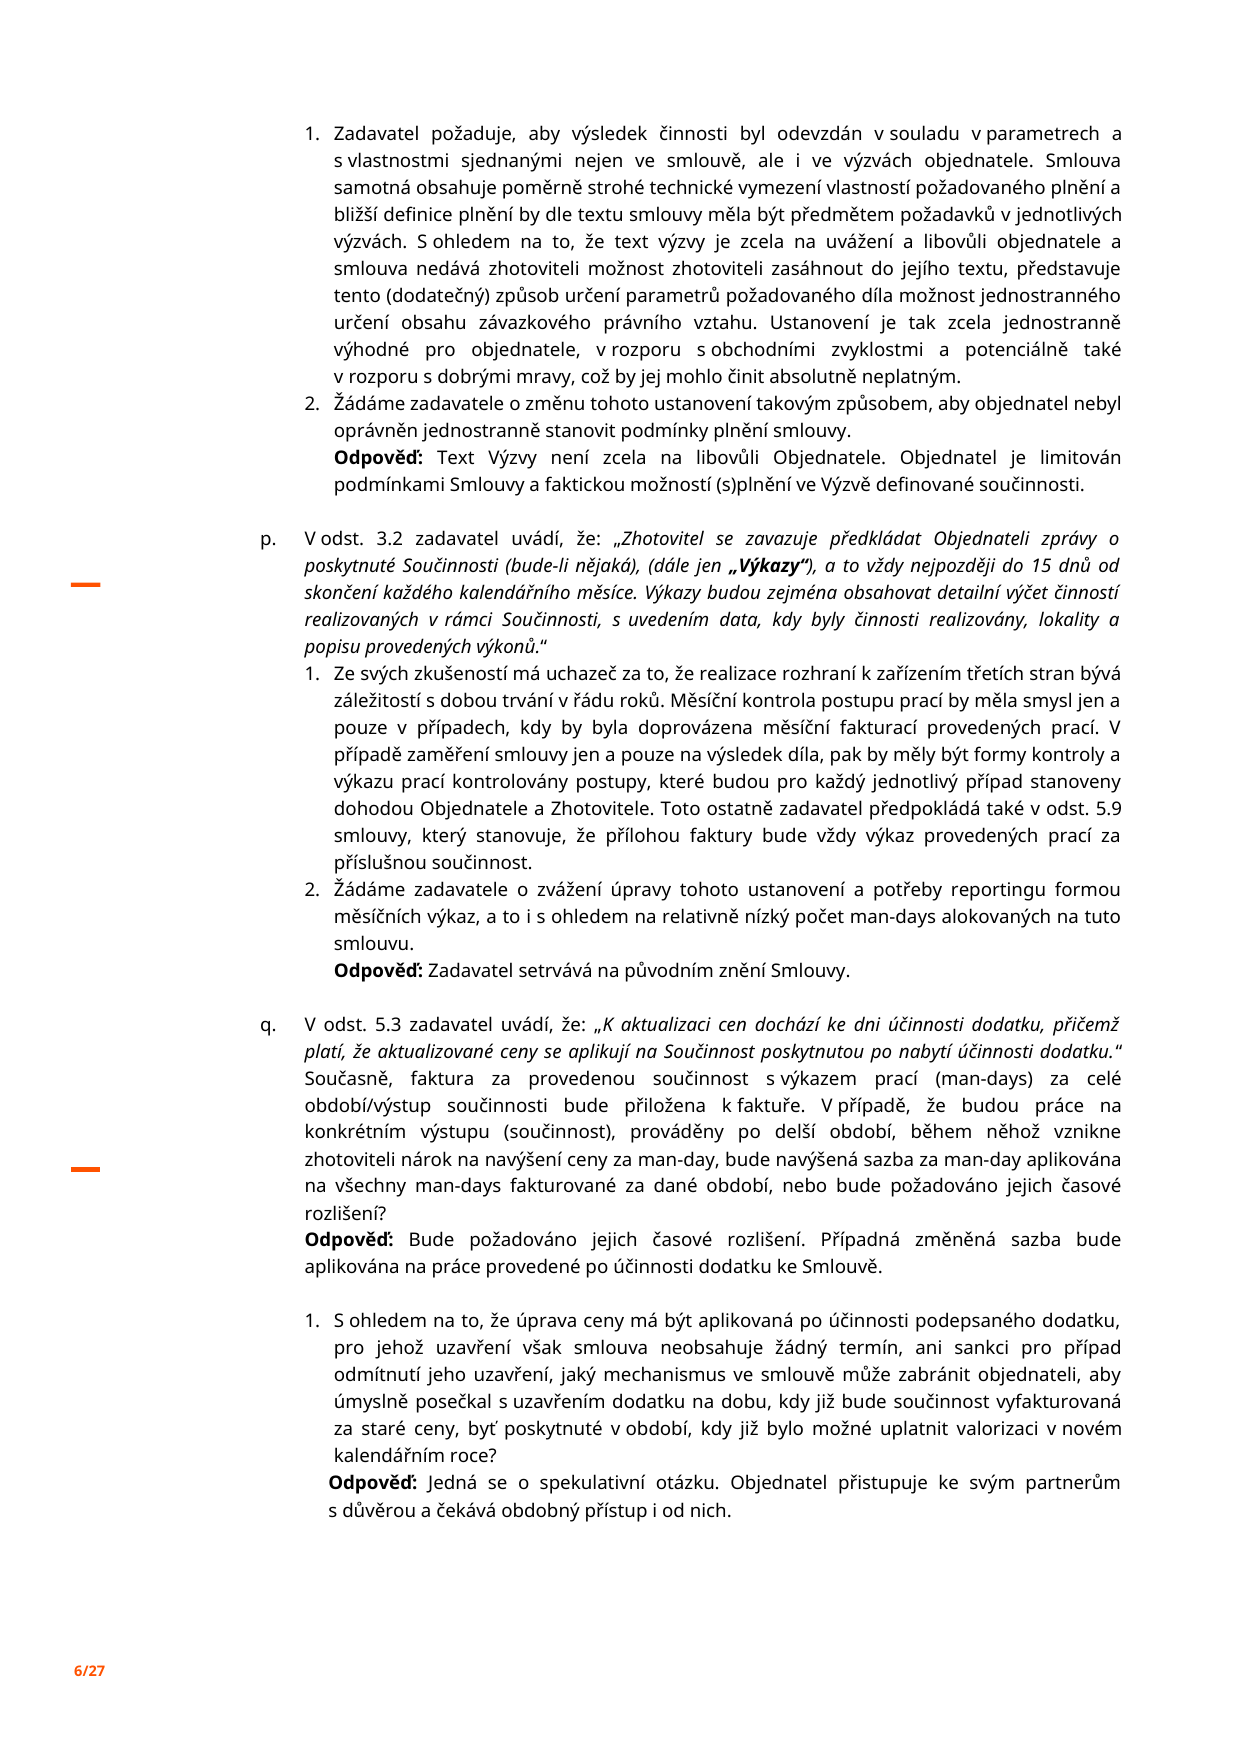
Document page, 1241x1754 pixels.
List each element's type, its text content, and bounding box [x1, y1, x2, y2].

list V odst. 3.2 zadavatel uvádí, že: „Zhotovitel se zavazuje předkládat Objednateli zprávy o poskytnuté Součinnosti (bude-li nějaká), (dále jen „Výkazy“), a to vždy nejpozději do 15 dnů od skončení každého kalendářního měsíce. Výkazy budou zejména obsahovat detailní výčet činností realizovaných v rámci Součinnosti, s uvedením data, kdy byly činnosti realizovány, lokality a popisu provedených výkonů.“ [260, 525, 1122, 659]
list Odpověď: Zadavatel setrvává na původním znění Smlouvy. [334, 957, 1122, 982]
list Žádáme zadavatele o změnu tohoto ustanovení takovým způsobem, aby objednatel nebyl oprávněn jednostranně stanovit podmínky plnění smlouvy. [304, 390, 1122, 443]
list Odpověď: Jedná se o spekulativní otázku. Objednatel přistupuje ke svým partnerům s důvěrou a čekává obdobný přístup i od nich. [328, 1469, 1122, 1523]
list V odst. 5.3 zadavatel uvádí, že: „K aktualizaci cen dochází ke dni účinnosti dodatku, přičemž platí, že aktualizované ceny se aplikují na Součinnost poskytnutou po nabytí účinnosti dodatku.“ Současně, faktura za provedenou součinnost s výkazem prací (man-days) za celé období/výstup součinnosti bude přiložena k faktuře. V případě, že budou práce na konkrétním výstupu (součinnost), prováděny po delší období, během něhož vznikne zhotoviteli nárok na navýšení ceny za man-day, bude navýšená sazba za man-day aplikována na všechny man-days fakturované za dané období, nebo bude požadováno jejich časové rozlišení? [260, 1011, 1122, 1225]
list Odpověď: Text Výzvy není zcela na libovůli Objednatele. Objednatel je limitován podmínkami Smlouvy a faktickou možností (s)plnění ve Výzvě definované součinnosti. [334, 444, 1122, 497]
list Odpověď: Bude požadováno jejich časové rozlišení. Případná změněná sazba bude aplikována na práce provedené po účinnosti dodatku ke Smlouvě. [304, 1227, 1122, 1279]
list S ohledem na to, že úprava ceny má být aplikovaná po účinnosti podepsaného dodatku, pro jehož uzavření však smlouva neobsahuje žádný termín, ani sankci pro případ odmítnutí jeho uzavření, jaký mechanismus ve smlouvě může zabránit objednateli, aby úmyslně posečkal s uzavřením dodatku na dobu, kdy již bude součinnost vyfakturovaná za staré ceny, byť poskytnuté v období, kdy již bylo možné uplatnit valorizaci v novém kalendářním roce? [304, 1308, 1122, 1468]
list Žádáme zadavatele o zvážení úpravy tohoto ustanovení a potřeby reportingu formou měsíčních výkaz, a to i s ohledem na relativně nízký počet man-days alokovaných na tuto smlouvu. [304, 876, 1122, 956]
list Ze svých zkušeností má uchazeč za to, že realizace rozhraní k zařízením třetích stran bývá záležitostí s dobou trvání v řádu roků. Měsíční kontrola postupu prací by měla smysl jen a pouze v případech, kdy by byla doprovázena měsíční fakturací provedených prací. V případě zaměření smlouvy jen a pouze na výsledek díla, pak by měly být formy kontroly a výkazu prací kontrolovány postupy, které budou pro každý jednotlivý případ stanoveny dohodou Objednatele a Zhotovitele. Toto ostatně zadavatel předpokládá také v odst. 5.9 smlouvy, který stanovuje, že přílohou faktury bude vždy výkaz provedených prací za příslušnou součinnost. [304, 660, 1122, 874]
list Zadavatel požaduje, aby výsledek činnosti byl odevzdán v souladu v parametrech a s vlastnostmi sjednanými nejen ve smlouvě, ale i ve výzvách objednatele. Smlouva samotná obsahuje poměrně strohé technické vymezení vlastností požadovaného plnění a bližší definice plnění by dle textu smlouvy měla být předmětem požadavků v jednotlivých výzvách. S ohledem na to, že text výzvy je zcela na uvážení a libovůli objednatele a smlouva nedává zhotoviteli možnost zhotoviteli zasáhnout do jejího textu, představuje tento (dodatečný) způsob určení parametrů požadovaného díla možnost jednostranného určení obsahu závazkového právního vztahu. Ustanovení je tak zcela jednostranně výhodné pro objednatele, v rozporu s obchodními zvyklostmi a potenciálně také v rozporu s dobrými mravy, což by jej mohlo činit absolutně neplatným. [304, 121, 1122, 389]
